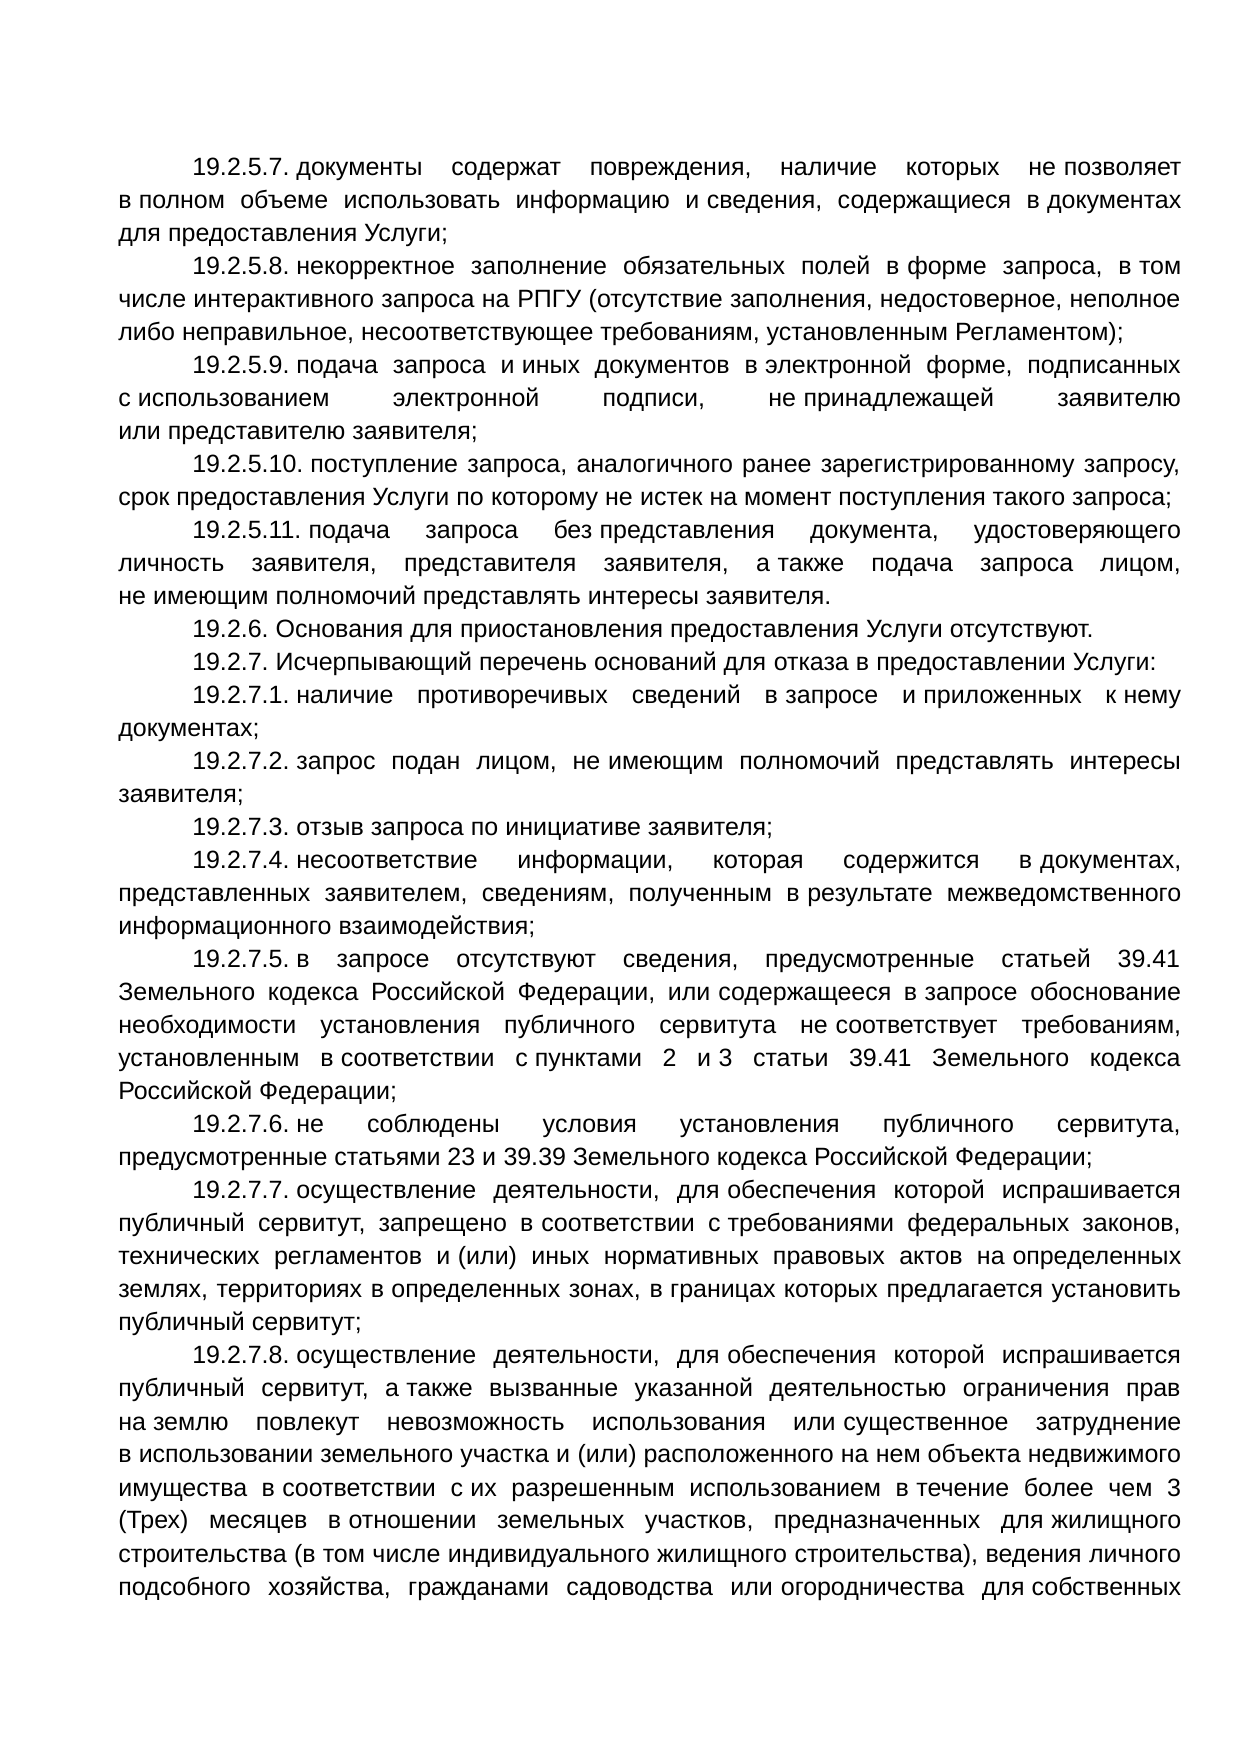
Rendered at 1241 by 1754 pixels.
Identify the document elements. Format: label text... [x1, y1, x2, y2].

text 19.2.5.8. некорректное заполнение обязательных полей в форме запроса, в том числе интерактивного запроса на РПГУ (отсутствие заполнения, недостоверное, неполное либо неправильное, несоответствующее требованиям, установленным Регламентом); [118, 251, 1181, 346]
text 19.2.7.3. отзыв запроса по инициативе заявителя; [118, 812, 1181, 841]
text 19.2.5.7. документы содержат повреждения, наличие которых не позволяет в полном объеме использовать информацию и сведения, содержащиеся в документах для предоставления Услуги; [118, 152, 1181, 246]
text 19.2.7.1. наличие противоречивых сведений в запросе и приложенных к нему документах; [118, 680, 1181, 742]
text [118, 1340, 1181, 1600]
text 19.2.5.11. подача запроса без представления документа, удостоверяющего личность заявителя, представителя заявителя, а также подача запроса лицом, не имеющим полномочий представлять интересы заявителя. [118, 515, 1181, 610]
text 19.2.6. Основания для приостановления предоставления Услуги отсутствуют. [118, 614, 1181, 643]
text 19.2.7. Исчерпывающий перечень оснований для отказа в предоставлении Услуги: [118, 647, 1181, 676]
text 19.2.7.4. несоответствие информации, которая содержится в документах, представленных заявителем, сведениям, полученным в результате межведомственного информационного взаимодействия; [118, 845, 1181, 940]
text 19.2.5.9. подача запроса и иных документов в электронной форме, подписанных с использованием электронной подписи, не принадлежащей заявителю или представителю заявителя; [118, 350, 1181, 444]
text 19.2.7.6. не соблюдены условия установления публичного сервитута, предусмотренные статьями 23 и 39.39 Земельного кодекса Российской Федерации; [118, 1109, 1181, 1171]
text 19.2.5.10. поступление запроса, аналогичного ранее зарегистрированному запросу, срок предоставления Услуги по которому не истек на момент поступления такого запроса; [118, 449, 1181, 511]
text 19.2.7.5. в запросе отсутствуют сведения, предусмотренные статьей 39.41 Земельного кодекса Российской Федерации, или содержащееся в запросе обоснование необходимости установления публичного сервитута не соответствует требованиям, установленным в соответствии с пунктами 2 и 3 статьи 39.41 Земельного кодекса Российской Федерации; [118, 944, 1181, 1105]
text 19.2.7.7. осуществление деятельности, для обеспечения которой испрашивается публичный сервитут, запрещено в соответствии с требованиями федеральных законов, технических регламентов и (или) иных нормативных правовых актов на определенных землях, территориях в определенных зонах, в границах которых предлагается установить публичный сервитут; [118, 1175, 1181, 1336]
text 19.2.7.2. запрос подан лицом, не имеющим полномочий представлять интересы заявителя; [118, 746, 1181, 808]
